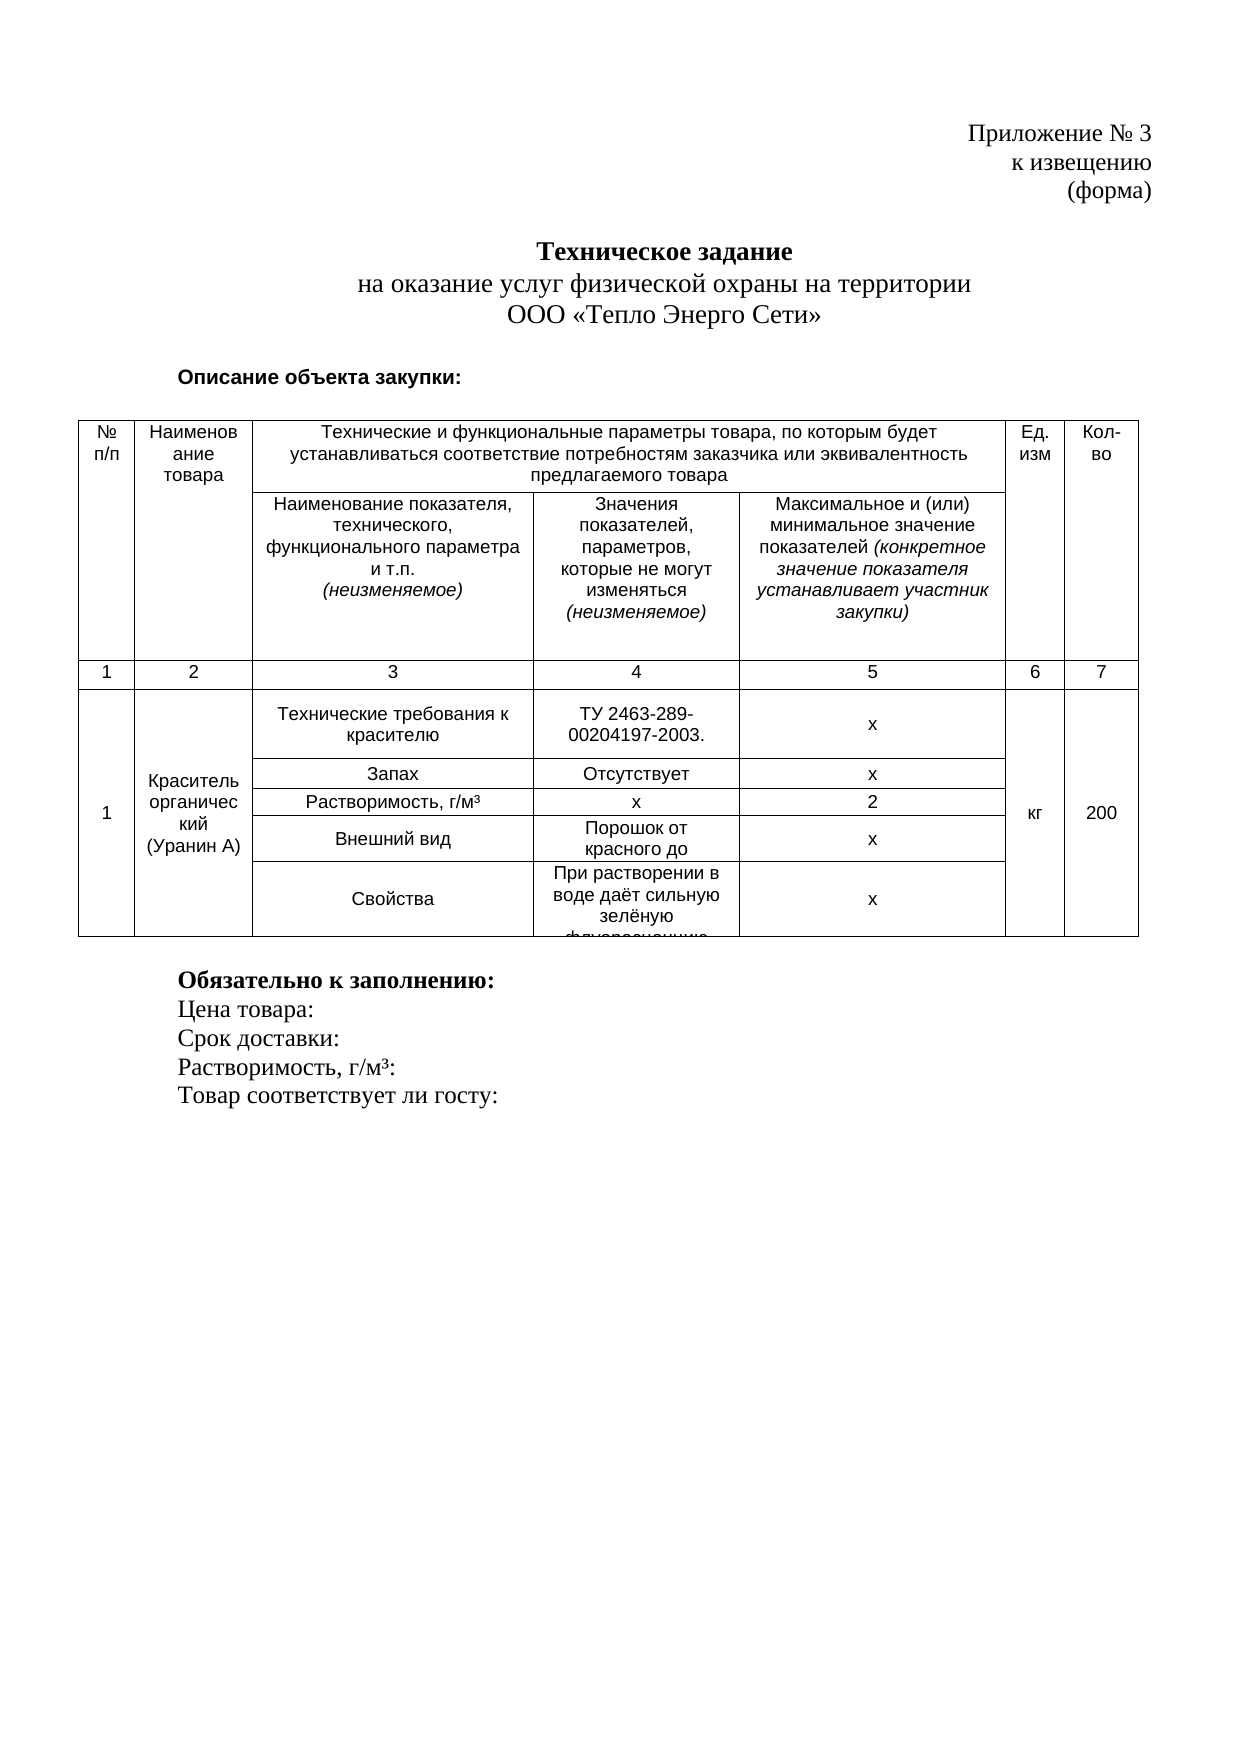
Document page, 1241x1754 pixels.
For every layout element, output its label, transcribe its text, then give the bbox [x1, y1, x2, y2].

table_cell Значения показателей, параметров, которые не могут изменяться (неизменяемое) [534, 493, 739, 659]
text Техническое задание [177, 236, 1152, 267]
table_cell 5 [740, 661, 1005, 689]
table_cell х [740, 759, 1005, 788]
table_cell Отсутствует [534, 759, 739, 788]
table_header Наименование товара [135, 421, 252, 659]
table_cell Растворимость, г/м³ [253, 789, 533, 815]
text Растворимость, г/м³: [177, 1052, 1152, 1080]
table_cell х [740, 862, 1005, 936]
table_cell 7 [1065, 661, 1138, 689]
table_cell Максимальное и (или) минимальное значение показателей (конкретное значение показателя устанавливает участник закупки) [740, 493, 1005, 659]
text Приложение № 3 [177, 118, 1152, 147]
table_cell Технические требования к красителю [253, 690, 533, 758]
text Цена товара: [177, 994, 1152, 1023]
text Товар соответствует ли госту: [177, 1080, 1152, 1109]
text Описание объекта закупки: [177, 365, 1152, 389]
table_cell Наименование показателя, технического, функционального параметра и т.п. (неизменяемое) [253, 493, 533, 659]
table_cell Краситель органический (Уранин А) [135, 690, 252, 936]
text к извещению [177, 147, 1152, 176]
table_cell 2 [135, 661, 252, 689]
table_cell Порошок от красного до краснокирпичного цвета [534, 816, 739, 861]
table_cell Свойства [253, 862, 533, 936]
table_cell х [740, 690, 1005, 758]
table_cell х [534, 789, 739, 815]
table_cell 200 [1065, 690, 1138, 936]
table_cell Внешний вид [253, 816, 533, 861]
table_cell При растворении в воде даёт сильную зелёную флуоресценцию [534, 862, 739, 936]
text Срок доставки: [177, 1023, 1152, 1052]
text Обязательно к заполнению: [177, 965, 1152, 994]
table_cell ТУ 2463-289-00204197-2003. [534, 690, 739, 758]
text на оказание услуг физической охраны на территории [177, 267, 1152, 298]
table_cell Запах [253, 759, 533, 788]
table_header Кол-во [1065, 421, 1138, 659]
table_cell 2 [740, 789, 1005, 815]
table_cell 1 [79, 690, 134, 936]
table_cell 6 [1006, 661, 1064, 689]
table_header Ед. изм [1006, 421, 1064, 659]
table_header Технические и функциональные параметры товара, по которым будет устанавливаться соответствие потребностям заказчика или эквивалентность предлагаемого товара [253, 421, 1005, 492]
text (форма) [177, 176, 1152, 204]
table_cell кг [1006, 690, 1064, 936]
table_cell х [740, 816, 1005, 861]
text ООО «Тепло Энерго Сети» [177, 298, 1152, 329]
table_cell 1 [79, 661, 134, 689]
table_header № п/п [79, 421, 134, 659]
table_cell 3 [253, 661, 533, 689]
table_cell 4 [534, 661, 739, 689]
